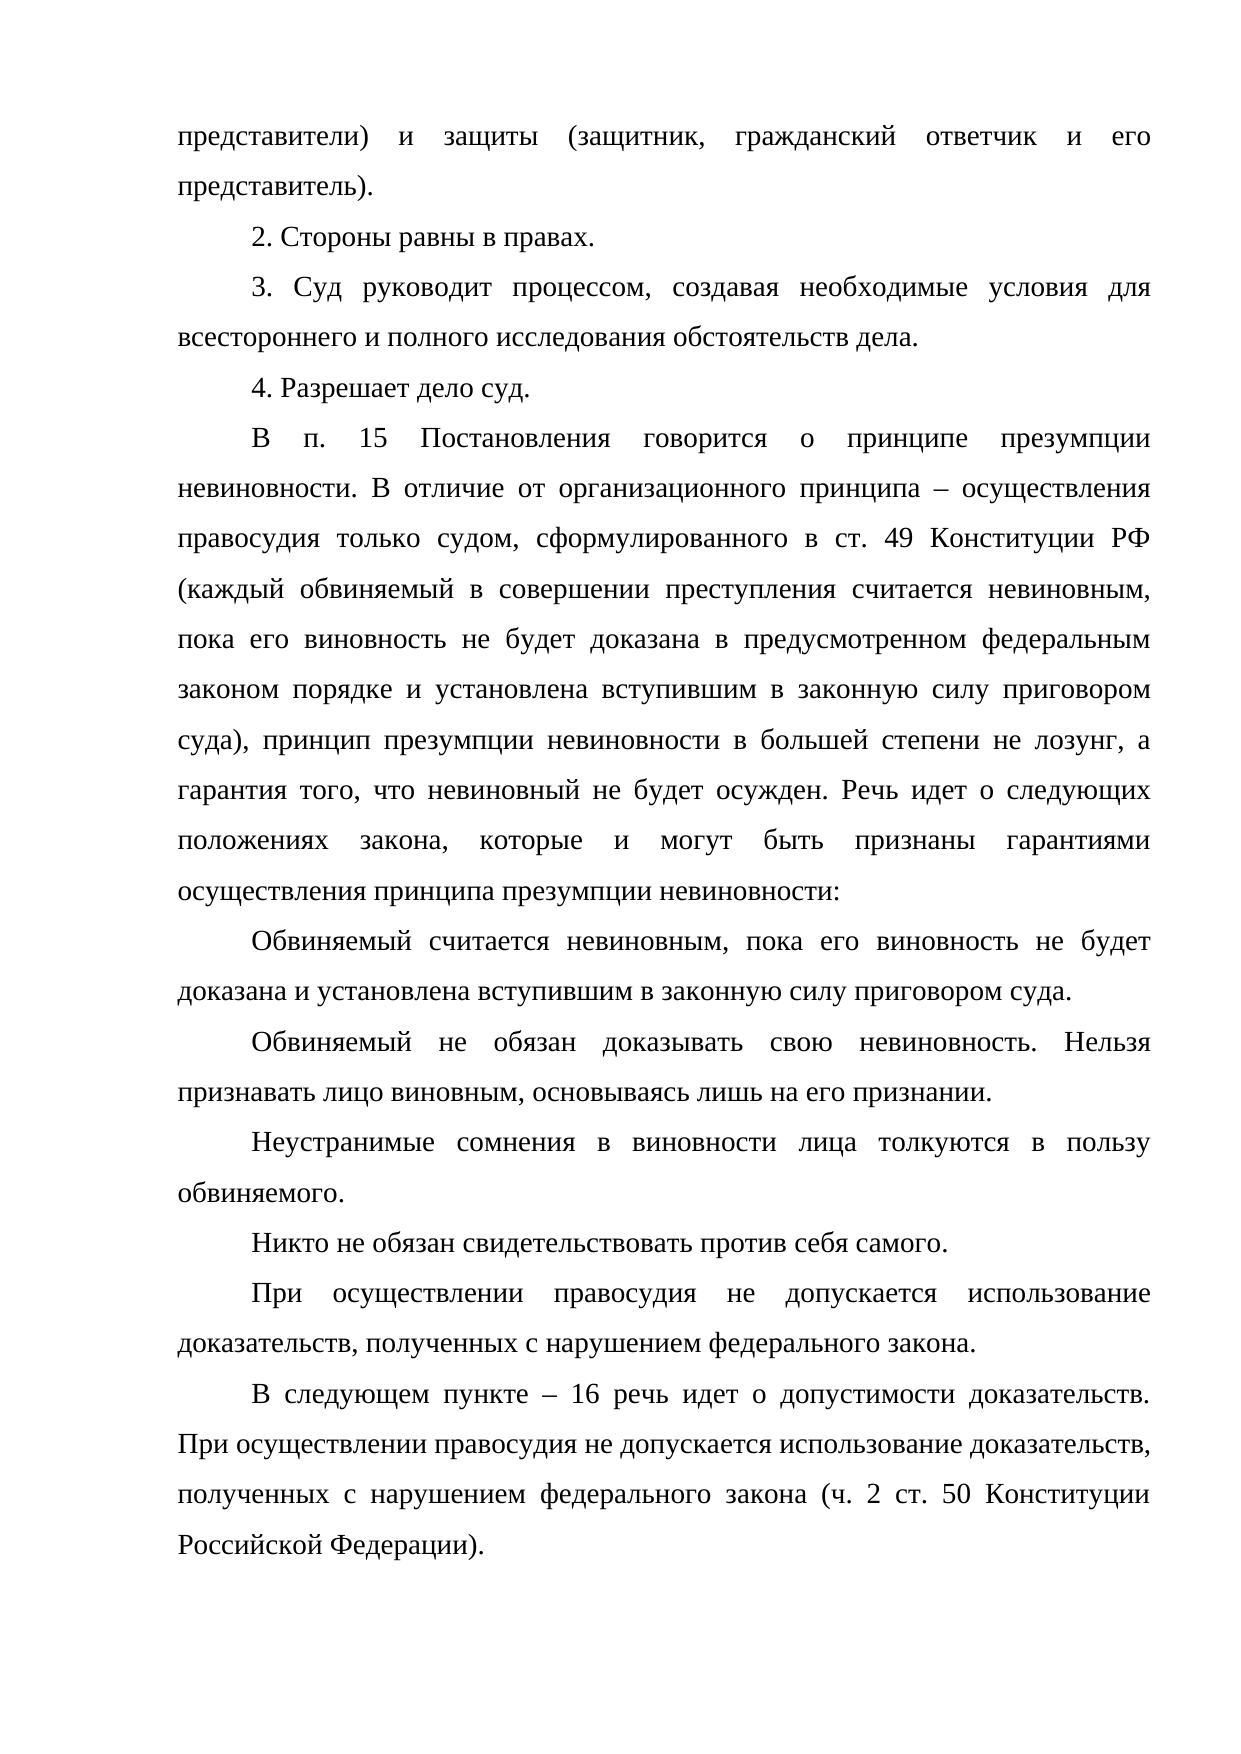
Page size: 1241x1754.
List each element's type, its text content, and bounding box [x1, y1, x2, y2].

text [177, 118, 1152, 202]
text 2. Стороны равны в правах. [177, 219, 1152, 252]
text В п. 15 Постановления говорится о принципе презумпции невиновности. В отличие от организационного принципа – осуществления правосудия только судом, сформулированного в ст. 49 Конституции РФ (каждый обвиняемый в совершении преступления считается невиновным, пока его виновность не будет доказана в предусмотренном федеральным законом порядке и установлена вступившим в законную силу приговором суда), принцип презумпции невиновности в большей степени не лозунг, а гарантия того, что невиновный не будет осужден. Речь идет о следующих положениях закона, которые и могут быть признаны гарантиями осуществления принципа презумпции невиновности: [177, 420, 1152, 906]
text Неустранимые сомнения в виновности лица толкуются в пользу обвиняемого. [177, 1124, 1152, 1208]
text В следующем пункте – 16 речь идет о допустимости доказательств. При осуществлении правосудия не допускается использование доказательств, полученных с нарушением федерального закона (ч. 2 ст. 50 Конституции Российской Федерации). [177, 1376, 1152, 1560]
text 3. Суд руководит процессом, создавая необходимые условия для всестороннего и полного исследования обстоятельств дела. [177, 269, 1152, 353]
text При осуществлении правосудия не допускается использование доказательств, полученных с нарушением федерального закона. [177, 1275, 1152, 1359]
text Обвиняемый считается невиновным, пока его виновность не будет доказана и установлена вступившим в законную силу приговором суда. [177, 923, 1152, 1007]
text 4. Разрешает дело суд. [177, 370, 1152, 403]
text Никто не обязан свидетельствовать против себя самого. [177, 1225, 1152, 1258]
text Обвиняемый не обязан доказывать свою невиновность. Нельзя признавать лицо виновным, основываясь лишь на его признании. [177, 1024, 1152, 1108]
